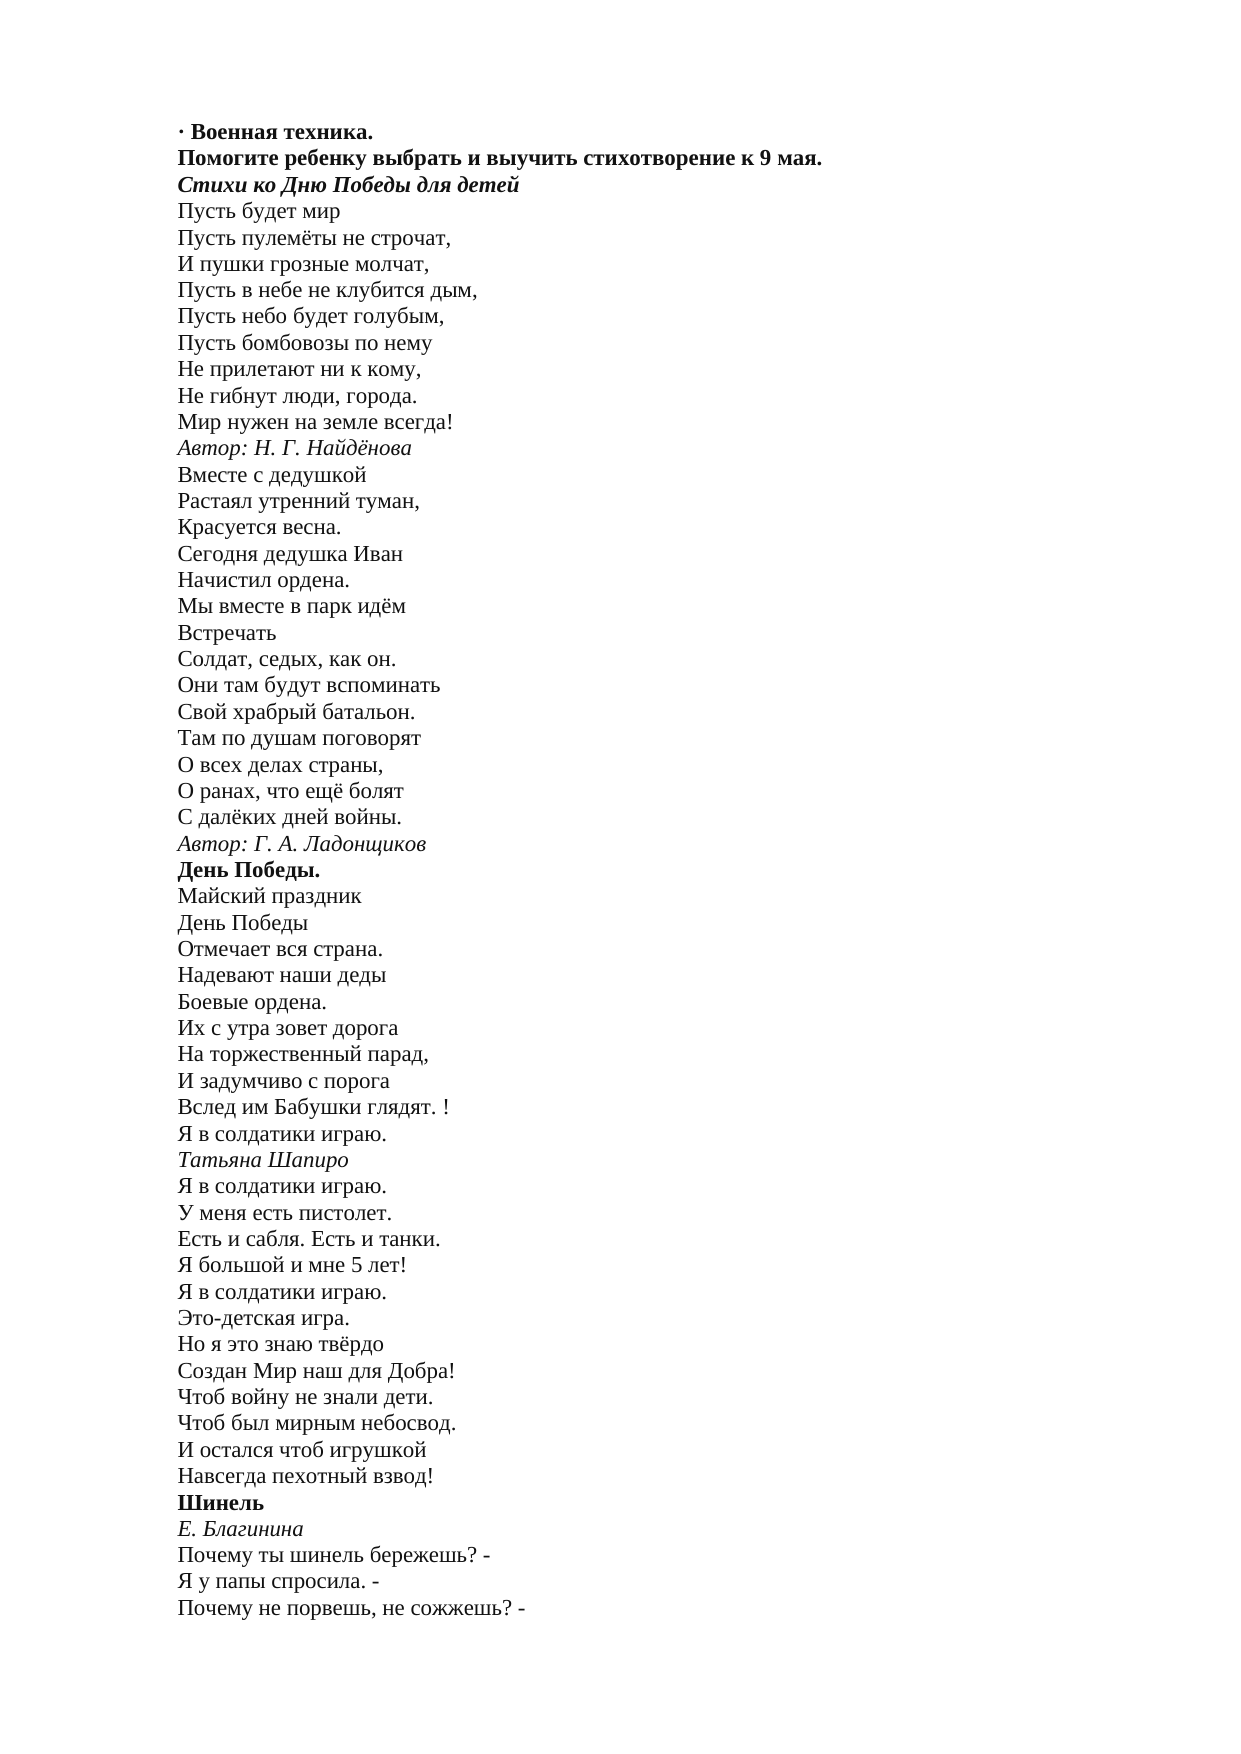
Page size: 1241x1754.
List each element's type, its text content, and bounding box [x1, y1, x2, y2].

text Пусть будет мир [177, 197, 1152, 223]
text Почему ты шинель бережешь? - [177, 1541, 1152, 1568]
text И остался чтоб игрушкой [177, 1436, 1152, 1462]
text С далёких дней войны. [177, 803, 1152, 830]
text Свой храбрый батальон. [177, 698, 1152, 724]
text На торжественный парад, [177, 1041, 1152, 1067]
text Я у папы спросила. - [177, 1568, 1152, 1594]
text Навсегда пехотный взвод! [177, 1462, 1152, 1488]
text Вместе с дедушкой [177, 461, 1152, 487]
text Автор: Н. Г. Найдёнова [177, 434, 1152, 461]
text Там по душам поговорят [177, 724, 1152, 751]
text Я большой и мне 5 лет! [177, 1251, 1152, 1278]
text Шинель [177, 1488, 1152, 1515]
text И задумчиво с порога [177, 1067, 1152, 1093]
text Вслед им Бабушки глядят. ! [177, 1093, 1152, 1119]
text Я в солдатики играю. [177, 1172, 1152, 1199]
text И пушки грозные молчат, [177, 250, 1152, 276]
text Но я это знаю твёрдо [177, 1330, 1152, 1357]
text Сегодня дедушка Иван [177, 540, 1152, 566]
text Я в солдатики играю. [177, 1119, 1152, 1146]
text Есть и сабля. Есть и танки. [177, 1225, 1152, 1251]
text Мы вместе в парк идём [177, 592, 1152, 619]
text Их с утра зовет дорога [177, 1014, 1152, 1041]
text Растаял утренний туман, [177, 487, 1152, 513]
text У меня есть пистолет. [177, 1199, 1152, 1225]
text Надевают наши деды [177, 961, 1152, 988]
text Боевые ордена. [177, 988, 1152, 1014]
text День Победы [177, 909, 1152, 935]
text Пусть небо будет голубым, [177, 303, 1152, 329]
text Пусть пулемёты не строчат, [177, 223, 1152, 250]
text Татьяна Шапиро [177, 1146, 1152, 1172]
text Пусть бомбовозы по нему [177, 329, 1152, 355]
text Е. Благинина [177, 1515, 1152, 1541]
text Мир нужен на земле всегда! [177, 408, 1152, 434]
text Чтоб был мирным небосвод. [177, 1409, 1152, 1436]
text Помогите ребенку выбрать и выучить стихотворение к 9 мая. [177, 144, 1152, 171]
text · Военная техника. [177, 118, 1152, 144]
text Почему не порвешь, не сожжешь? - [177, 1594, 1152, 1620]
text Встречать [177, 619, 1152, 645]
text Не прилетают ни к кому, [177, 355, 1152, 382]
text О всех делах страны, [177, 751, 1152, 777]
text Стихи ко Дню Победы для детей [177, 171, 1152, 197]
text Красуется весна. [177, 513, 1152, 540]
text Пусть в небе не клубится дым, [177, 276, 1152, 303]
text День Победы. [177, 856, 1152, 882]
text Отмечает вся страна. [177, 935, 1152, 961]
text Майский праздник [177, 882, 1152, 909]
text Солдат, седых, как он. [177, 645, 1152, 672]
text Они там будут вспоминать [177, 672, 1152, 698]
text Начистил ордена. [177, 566, 1152, 592]
text Не гибнут люди, города. [177, 382, 1152, 408]
text О ранах, что ещё болят [177, 777, 1152, 803]
text Я в солдатики играю. [177, 1278, 1152, 1304]
text Это-детская игра. [177, 1304, 1152, 1330]
text Автор: Г. А. Ладонщиков [177, 830, 1152, 856]
text Создан Мир наш для Добра! [177, 1357, 1152, 1383]
text Чтоб войну не знали дети. [177, 1383, 1152, 1409]
